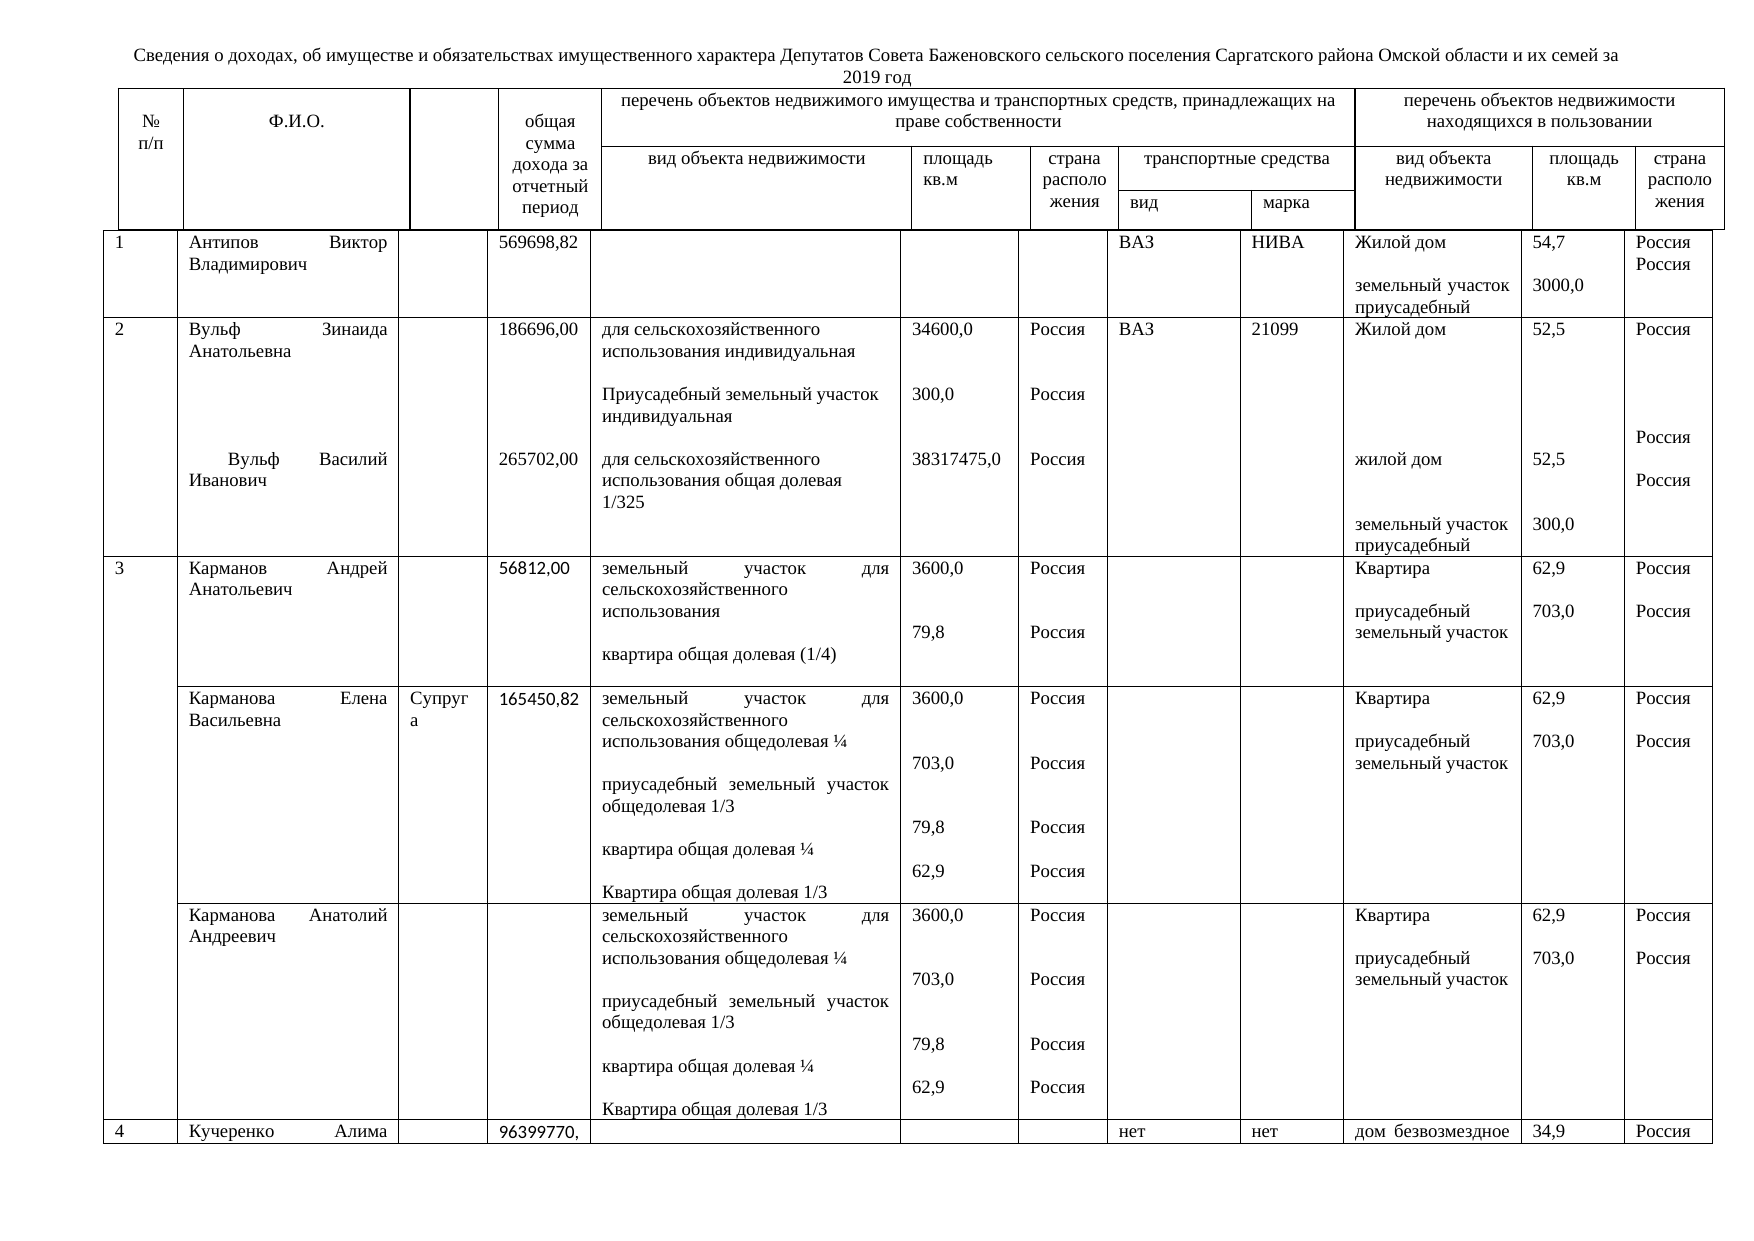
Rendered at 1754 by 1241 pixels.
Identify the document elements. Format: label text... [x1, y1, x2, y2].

table_cell [1241, 904, 1343, 1119]
table_cell 186696,00 265702,00 [488, 318, 590, 556]
table_cell [1108, 687, 1240, 903]
table_cell страна расположения [1031, 147, 1118, 229]
table_cell [399, 557, 487, 686]
table_cell [591, 1120, 900, 1143]
table_header Жилой дом земельный участок приусадебный [1344, 231, 1521, 317]
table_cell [1344, 1120, 1521, 1143]
table_header 569698,82 [488, 231, 590, 317]
table_header [901, 231, 1018, 317]
table_cell 2 [104, 318, 177, 556]
table_cell 62,9 703,0 [1522, 557, 1624, 686]
table_cell 56812,00 [488, 557, 590, 686]
table_cell нет [1241, 1120, 1343, 1143]
table_cell Россия Россия Россия [1019, 318, 1107, 556]
table_cell Россия Россия [1625, 687, 1712, 903]
table_header [591, 231, 900, 317]
table_cell 52,5 52,5 300,0 [1522, 318, 1624, 556]
table_cell [1108, 557, 1240, 686]
table_cell 165450,82 [488, 687, 590, 903]
table_cell вид объекта недвижимости [1356, 147, 1532, 229]
table_cell [399, 1120, 487, 1143]
table_cell Россия Россия Россия Россия [1019, 904, 1107, 1119]
table_header НИВА [1241, 231, 1343, 317]
table_cell ВАЗ [1108, 318, 1240, 556]
table_header [399, 231, 487, 317]
table_cell Квартира приусадебный земельный участок [1344, 687, 1521, 903]
table_cell 3600,0 703,0 79,8 62,9 [901, 687, 1018, 903]
table_cell Жилой дом жилой дом земельный участок приусадебный [1344, 318, 1521, 556]
table_cell Карманова Елена Васильевна [178, 687, 398, 903]
table_cell земельный участок для сельскохозяйственного использования общедолевая ¼ приусадебный земельный участок общедолевая 1/3 квартира общая долевая ¼ Квартира общая долевая 1/3 [591, 687, 900, 903]
table_cell Квартира приусадебный земельный участок [1344, 557, 1521, 686]
text Сведения о доходах, об имуществе и обязательствах имущественного характера Депутатов Совета Баженовского сельского поселения Саргатского района Омской области и их семей за 2019 год [118, 44, 1636, 87]
table_cell для сельскохозяйственного использования индивидуальная Приусадебный земельный участок индивидуальная для сельскохозяйственного использования общая долевая 1/325 [591, 318, 900, 556]
table_header [411, 89, 498, 229]
table_cell [1241, 687, 1343, 903]
table_cell Квартира приусадебный земельный участок [1344, 904, 1521, 1119]
table_cell Карманов Андрей Анатольевич [178, 557, 398, 686]
table_cell Россия Россия Россия [1625, 318, 1712, 556]
table_cell 34600,0 300,0 38317475,0 [901, 318, 1018, 556]
table_cell Супруга [399, 687, 487, 903]
table_cell страна расположения [1636, 147, 1724, 229]
table_header перечень объектов недвижимости находящихся в пользовании [1356, 89, 1724, 146]
table_cell Россия Россия [1625, 904, 1712, 1119]
table_cell марка [1252, 191, 1354, 229]
table_header перечень объектов недвижимого имущества и транспортных средств, принадлежащих на праве собственности [602, 89, 1354, 146]
table_header [1019, 231, 1107, 317]
table_header общая сумма дохода за отчетный период [499, 89, 601, 229]
table_header 54,7 3000,0 [1522, 231, 1624, 317]
table_header Антипов Виктор Владимирович [178, 231, 398, 317]
table_cell Россия Россия Россия Россия [1019, 687, 1107, 903]
table_cell [399, 318, 487, 556]
table_cell 96399770,00 [488, 1120, 590, 1143]
table_cell [488, 904, 590, 1119]
table_cell 34,9 30000,0 [1522, 1120, 1624, 1143]
table_cell 21099 [1241, 318, 1343, 556]
table_cell 62,9 703,0 [1522, 904, 1624, 1119]
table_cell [178, 1120, 398, 1143]
table_cell [1019, 1120, 1107, 1143]
table_cell 3600,0 703,0 79,8 62,9 [901, 904, 1018, 1119]
table_cell нет [1108, 1120, 1240, 1143]
table_cell 3600,0 79,8 [901, 557, 1018, 686]
table_cell [399, 904, 487, 1119]
table_cell вид объекта недвижимости [602, 147, 911, 229]
table_cell 62,9 703,0 [1522, 687, 1624, 903]
table_header ВАЗ [1108, 231, 1240, 317]
table_cell Россия Россия [1019, 557, 1107, 686]
table_cell Россия [1625, 1120, 1712, 1143]
table_cell вид [1119, 191, 1251, 229]
table_cell Россия Россия [1625, 557, 1712, 686]
table_cell 4 [104, 1120, 177, 1143]
table_cell площадь кв.м [1533, 147, 1635, 229]
table_cell Карманова Анатолий Андреевич [178, 904, 398, 1119]
table_header № п/п [119, 89, 183, 229]
table_cell Вульф Зинаида Анатольевна Вульф Василий Иванович [178, 318, 398, 556]
table_cell [1108, 904, 1240, 1119]
table_cell земельный участок для сельскохозяйственного использования общедолевая ¼ приусадебный земельный участок общедолевая 1/3 квартира общая долевая ¼ Квартира общая долевая 1/3 [591, 904, 900, 1119]
table_header Ф.И.О. [184, 89, 409, 229]
table_cell 3 [104, 557, 177, 1119]
table_cell [901, 1120, 1018, 1143]
table_cell [1241, 557, 1343, 686]
table_cell транспортные средства [1119, 147, 1354, 190]
table_header 1 [104, 231, 177, 317]
table_header Россия Россия [1625, 231, 1712, 317]
table_cell площадь кв.м [912, 147, 1030, 229]
table_cell земельный участок для сельскохозяйственного использования квартира общая долевая (1/4) [591, 557, 900, 686]
